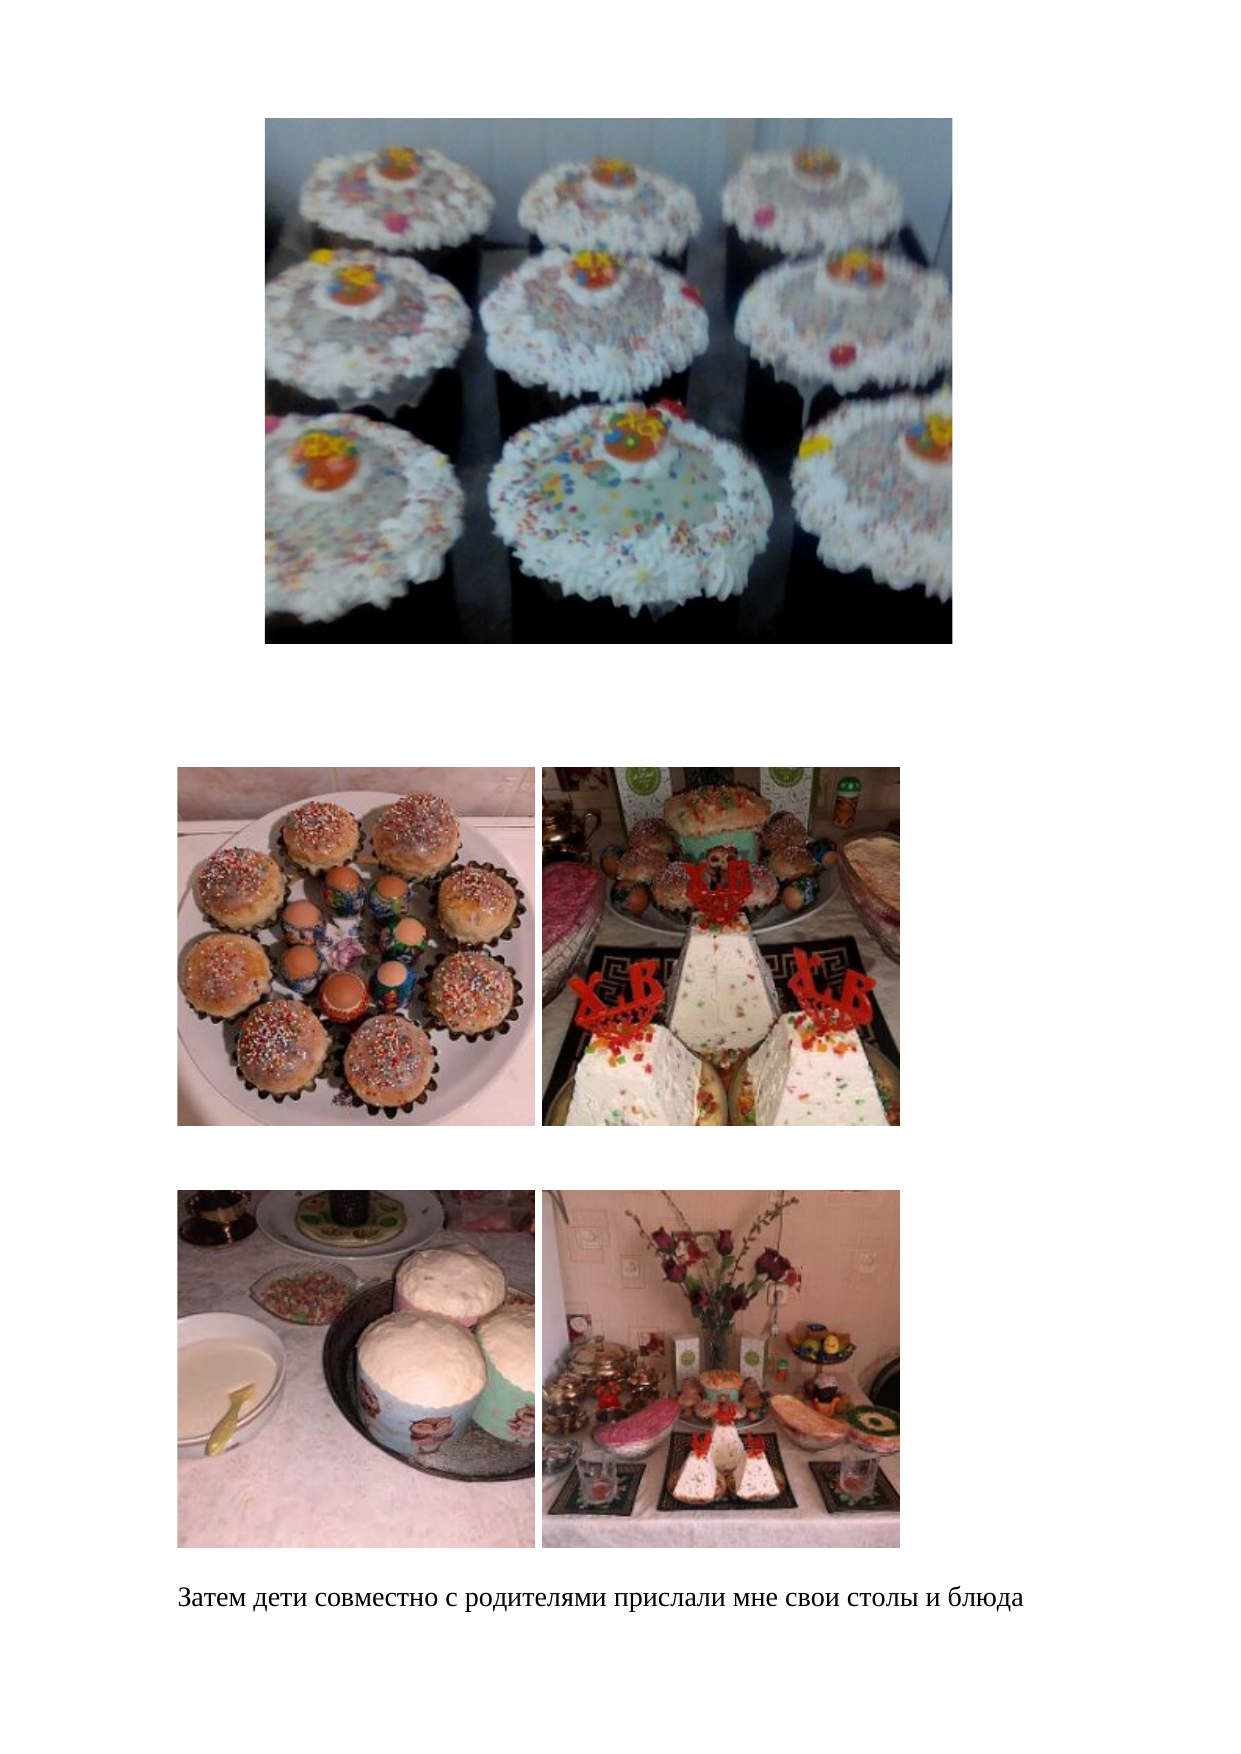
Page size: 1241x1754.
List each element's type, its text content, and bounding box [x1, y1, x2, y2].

picture [177, 1190, 535, 1548]
picture [542, 1190, 900, 1548]
text Затем дети совместно с родителями прислали мне свои столы и блюда [177, 1580, 1152, 1613]
picture [542, 767, 900, 1126]
picture [177, 767, 535, 1126]
picture [264, 118, 953, 644]
